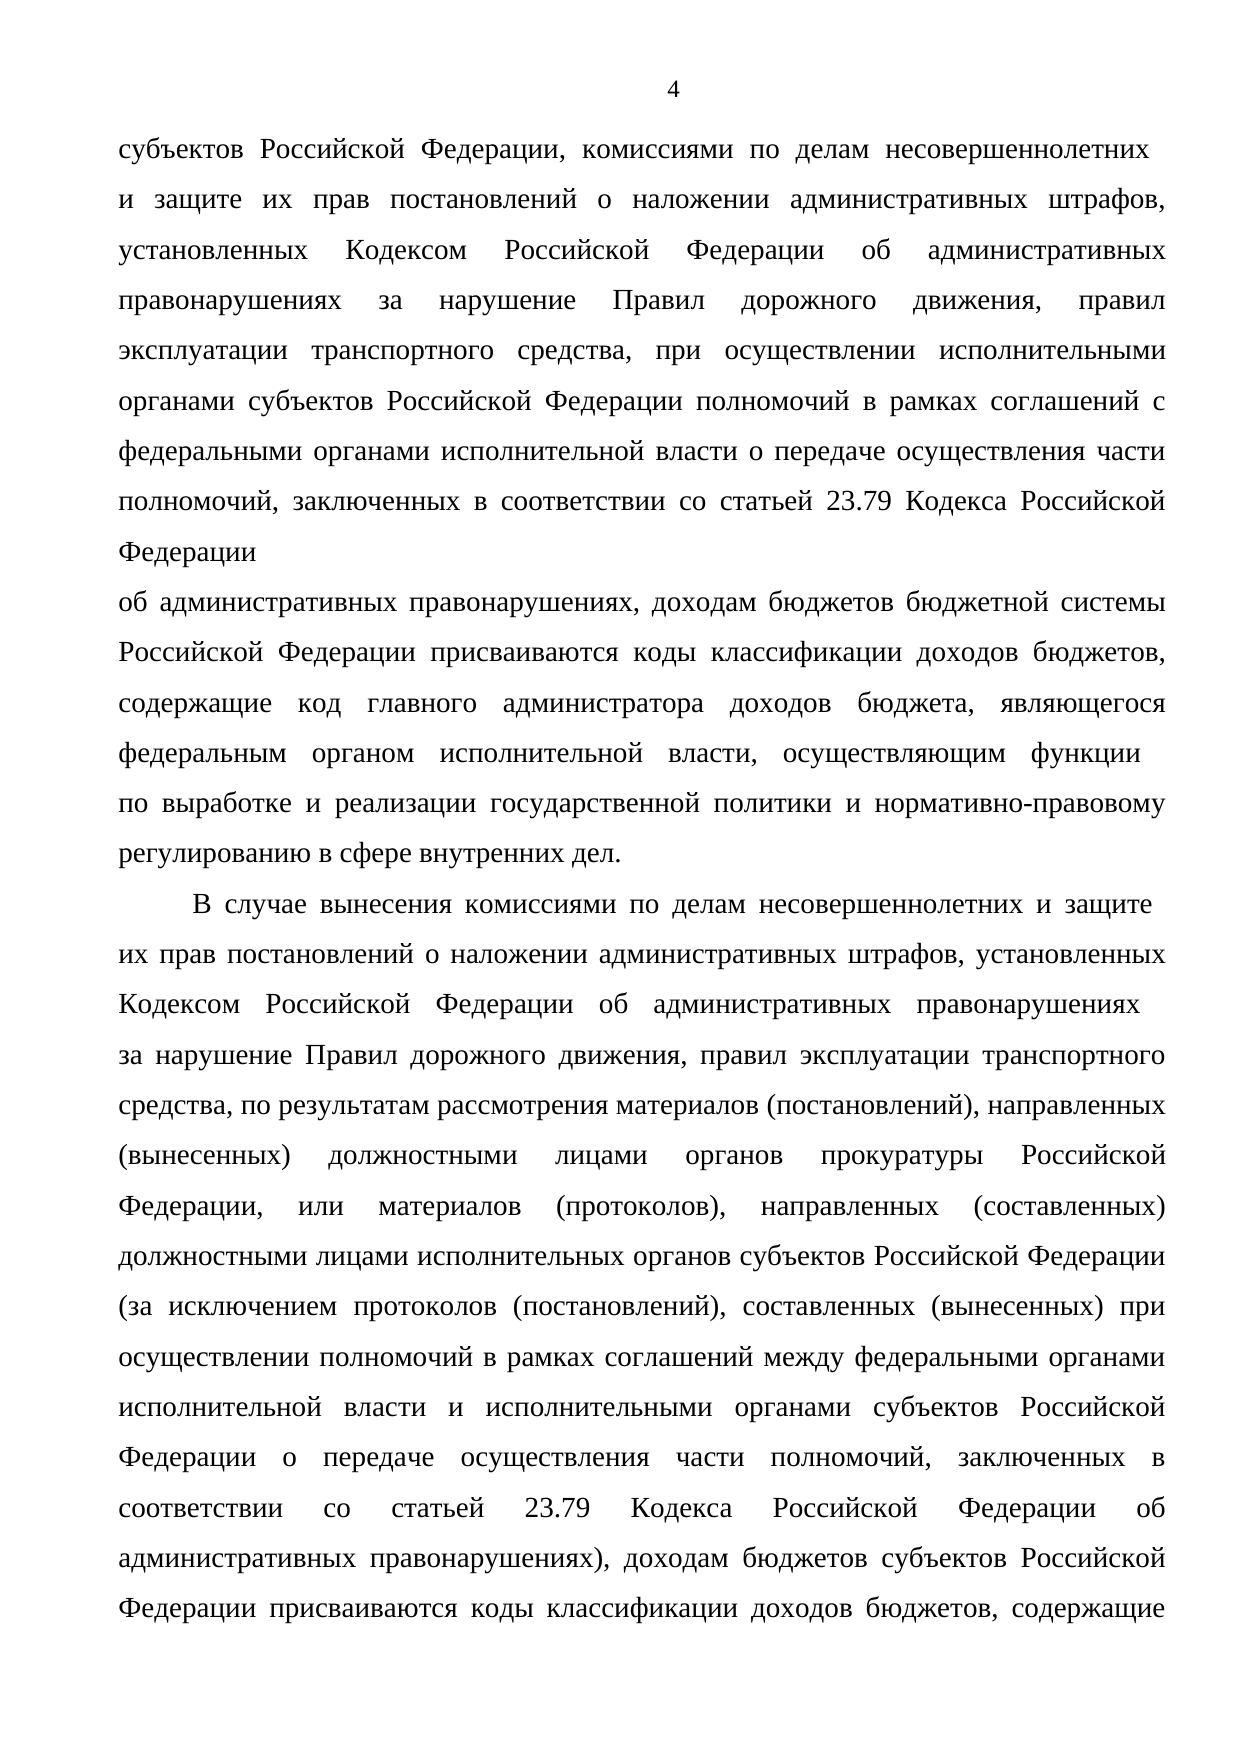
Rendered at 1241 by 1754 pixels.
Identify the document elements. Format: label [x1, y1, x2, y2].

text [118, 131, 1167, 869]
text [118, 886, 1167, 1624]
